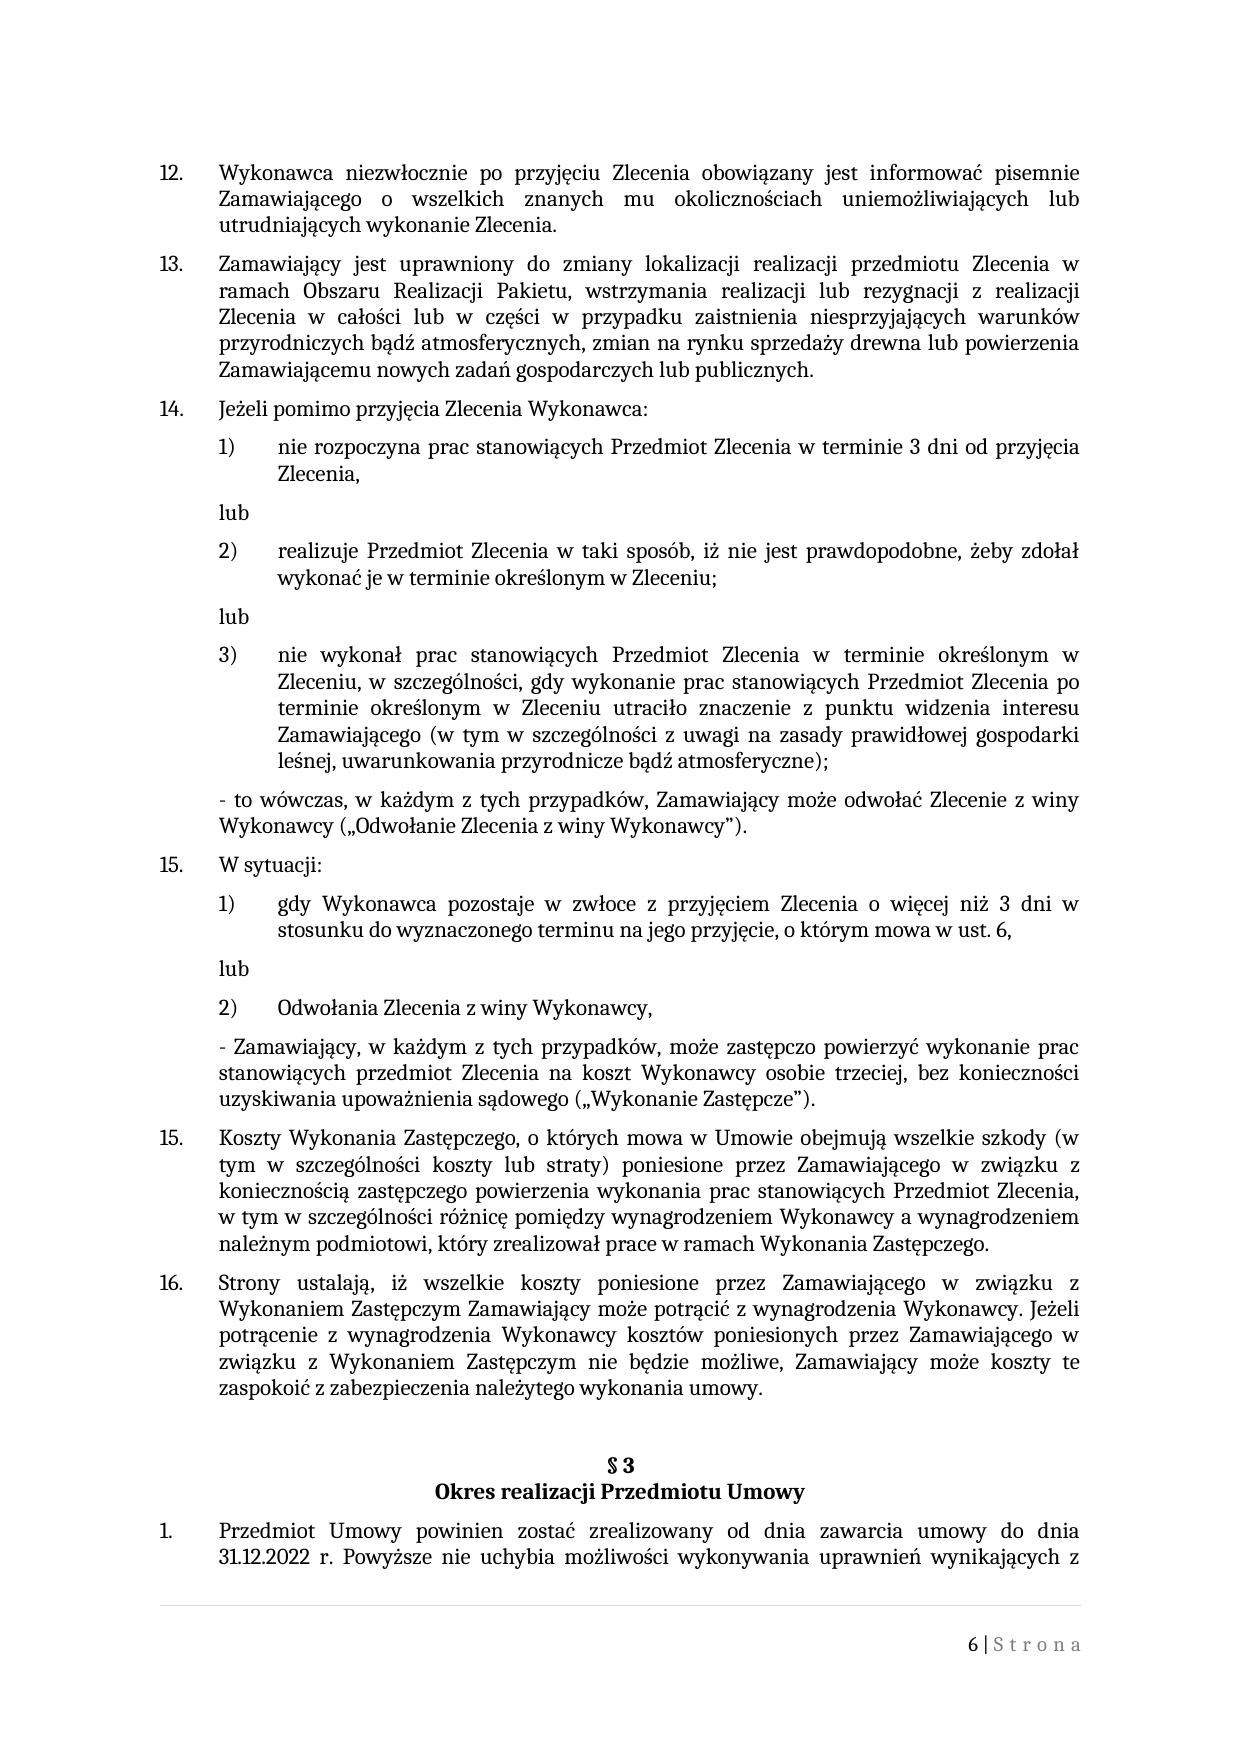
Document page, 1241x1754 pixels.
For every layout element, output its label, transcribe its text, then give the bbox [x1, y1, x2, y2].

text 16. Strony ustalają, iż wszelkie koszty poniesione przez Zamawiającego w związku z Wykonaniem Zastępczym Zamawiający może potrącić z wynagrodzenia Wykonawcy. Jeżeli potrącenie z wynagrodzenia Wykonawcy kosztów poniesionych przez Zamawiającego w związku z Wykonaniem Zastępczym nie będzie możliwe, Zamawiający może koszty te zaspokoić z zabezpieczenia należytego wykonania umowy. [159, 1269, 1081, 1401]
text - to wówczas, w każdym z tych przypadków, Zamawiający może odwołać Zlecenie z winy Wykonawcy („Odwołanie Zlecenia z winy Wykonawcy”). [218, 787, 1081, 839]
text lub [218, 956, 1081, 982]
text 2) Odwołania Zlecenia z winy Wykonawcy, [218, 995, 1081, 1021]
list Jeżeli pomimo przyjęcia Zlecenia Wykonawca: [159, 395, 1081, 422]
list Zamawiający jest uprawniony do zmiany lokalizacji realizacji przedmiotu Zlecenia w ramach Obszaru Realizacji Pakietu, wstrzymania realizacji lub rezygnacji z realizacji Zlecenia w całości lub w części w przypadku zaistnienia niesprzyjających warunków przyrodniczych bądź atmosferycznych, zmian na rynku sprzedaży drewna lub powierzenia Zamawiającemu nowych zadań gospodarczych lub publicznych. [159, 251, 1081, 383]
list Wykonawca niezwłocznie po przyjęciu Zlecenia obowiązany jest informować pisemnie Zamawiającego o wszelkich znanych mu okolicznościach uniemożliwiających lub utrudniających wykonanie Zlecenia. [159, 159, 1081, 238]
text lub [218, 499, 1081, 526]
list nie wykonał prac stanowiących Przedmiot Zlecenia w terminie określonym w Zleceniu, w szczególności, gdy wykonanie prac stanowiących Przedmiot Zlecenia po terminie określonym w Zleceniu utraciło znaczenie z punktu widzenia interesu Zamawiającego (w tym w szczególności z uwagi na zasady prawidłowej gospodarki leśnej, uwarunkowania przyrodnicze bądź atmosferyczne); [218, 642, 1081, 774]
list W sytuacji: [159, 852, 1081, 878]
list realizuje Przedmiot Zlecenia w taki sposób, iż nie jest prawdopodobne, żeby zdołał wykonać je w terminie określonym w Zleceniu; [218, 538, 1081, 591]
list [159, 1518, 1081, 1570]
text - Zamawiający, w każdym z tych przypadków, może zastępczo powierzyć wykonanie prac stanowiących przedmiot Zlecenia na koszt Wykonawcy osobie trzeciej, bez konieczności uzyskiwania upoważnienia sądowego („Wykonanie Zastępcze”). [218, 1033, 1081, 1113]
text lub [218, 603, 1081, 630]
list nie rozpoczyna prac stanowiących Przedmiot Zlecenia w terminie 3 dni od przyjęcia Zlecenia, [218, 434, 1081, 487]
text 1) gdy Wykonawca pozostaje w zwłoce z przyjęciem Zlecenia o więcej niż 3 dni w stosunku do wyznaczonego terminu na jego przyjęcie, o którym mowa w ust. 6, [218, 891, 1081, 943]
text § 3 Okres realizacji Przedmiotu Umowy [159, 1452, 1081, 1505]
text 15. Koszty Wykonania Zastępczego, o których mowa w Umowie obejmują wszelkie szkody (w tym w szczególności koszty lub straty) poniesione przez Zamawiającego w związku z koniecznością zastępczego powierzenia wykonania prac stanowiących Przedmiot Zlecenia, w tym w szczególności różnicę pomiędzy wynagrodzeniem Wykonawcy a wynagrodzeniem należnym podmiotowi, który zrealizował prace w ramach Wykonania Zastępczego. [159, 1125, 1081, 1257]
